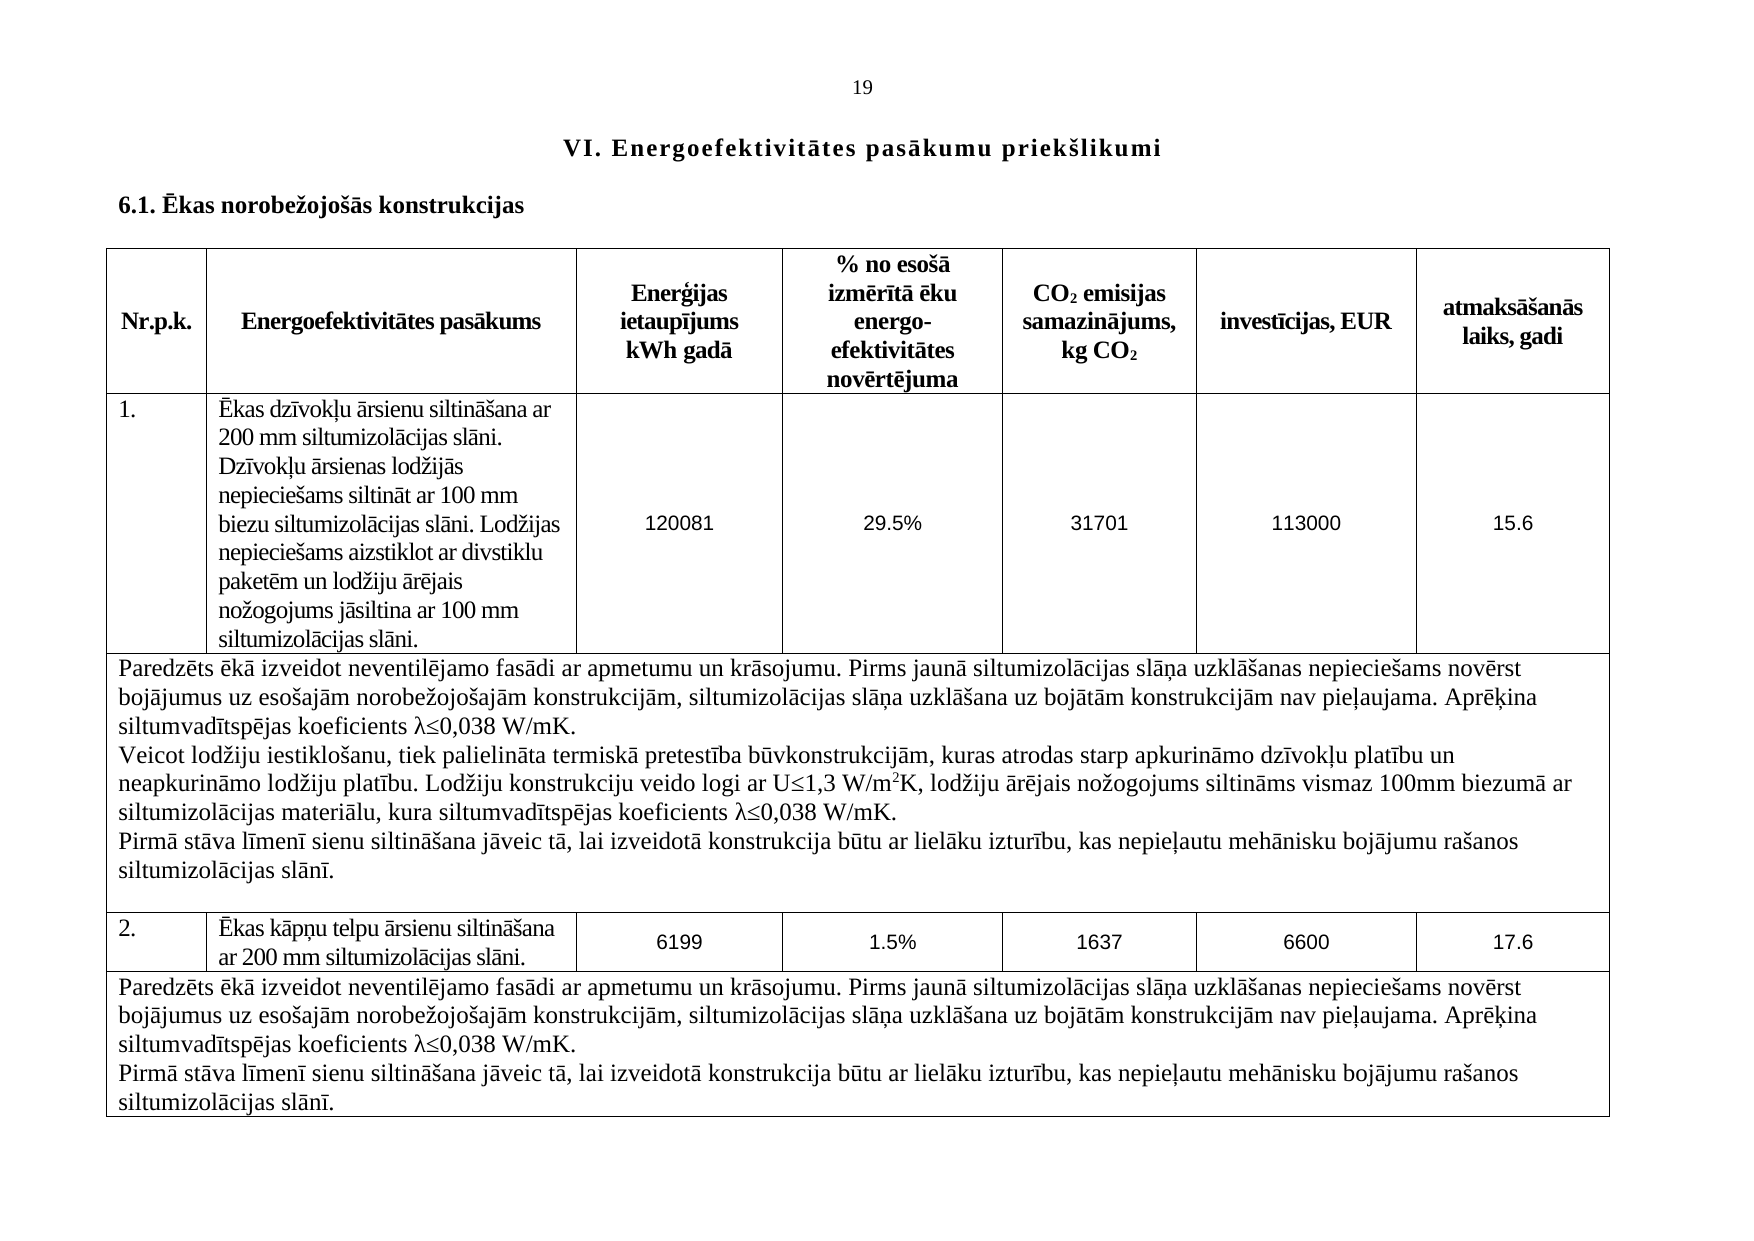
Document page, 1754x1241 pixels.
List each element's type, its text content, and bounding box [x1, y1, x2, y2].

table_cell 17.6 [1417, 913, 1609, 971]
table_header Nr.p.k. [107, 249, 206, 393]
table_cell 120081 [577, 394, 782, 652]
table_header % no esošā izmērītā ēku energo-efektivitātes novērtējuma [783, 249, 1002, 393]
table_cell 31701 [1003, 394, 1196, 652]
table_header atmaksāšanās laiks, gadi [1417, 249, 1609, 393]
table_cell 1637 [1003, 913, 1196, 971]
table_cell Paredzēts ēkā izveidot neventilējamo fasādi ar apmetumu un krāsojumu. Pirms jaunā siltumizolācijas slāņa uzklāšanas nepieciešams novērst bojājumus uz esošajām norobežojošajām konstrukcijām, siltumizolācijas slāņa uzklāšana uz bojātām konstrukcijām nav pieļaujama. Aprēķina siltumvadītspējas koeficients λ≤0,038 W/mK. Veicot lodžiju iestiklošanu, tiek palielināta termiskā pretestība būvkonstrukcijām, kuras atrodas starp apkurināmo dzīvokļu platību un neapkurināmo lodžiju platību. Lodžiju konstrukciju veido logi ar U≤1,3 W/m2K, lodžiju ārējais nožogojums siltināms vismaz 100mm biezumā ar siltumizolācijas materiālu, kura siltumvadītspējas koeficients λ≤0,038 W/mK. Pirmā stāva līmenī sienu siltināšana jāveic tā, lai izveidotā konstrukcija būtu ar lielāku izturību, kas nepieļautu mehānisku bojājumu rašanos siltumizolācijas slānī. [107, 654, 1609, 912]
table_header Energoefektivitātes pasākums [207, 249, 576, 393]
table_cell 6600 [1197, 913, 1416, 971]
table_cell 1. [107, 394, 206, 652]
table_cell 15.6 [1417, 394, 1609, 652]
table_header Enerģijas ietaupījums kWh gadā [577, 249, 782, 393]
text 6.1. Ēkas norobežojošās konstrukcijas [118, 190, 1606, 219]
subtitle VI. Energoefektivitātes pasākumu priekšlikumi [118, 133, 1606, 162]
table_cell 113000 [1197, 394, 1416, 652]
table_header CO2 emisijas samazinājums, kg CO2 [1003, 249, 1196, 393]
table_cell 2. [107, 913, 206, 971]
table_cell 6199 [577, 913, 782, 971]
table_cell 1.5% [783, 913, 1002, 971]
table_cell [107, 972, 1609, 1116]
table_cell 29.5% [783, 394, 1002, 652]
table_cell Ēkas kāpņu telpu ārsienu siltināšana ar 200 mm siltumizolācijas slāni. [207, 913, 576, 971]
table_cell Ēkas dzīvokļu ārsienu siltināšana ar 200 mm siltumizolācijas slāni. Dzīvokļu ārsienas lodžijās nepieciešams siltināt ar 100 mm biezu siltumizolācijas slāni. Lodžijas nepieciešams aizstiklot ar divstiklu paketēm un lodžiju ārējais nožogojums jāsiltina ar 100 mm siltumizolācijas slāni. [207, 394, 576, 652]
table_header investīcijas, EUR [1197, 249, 1416, 393]
